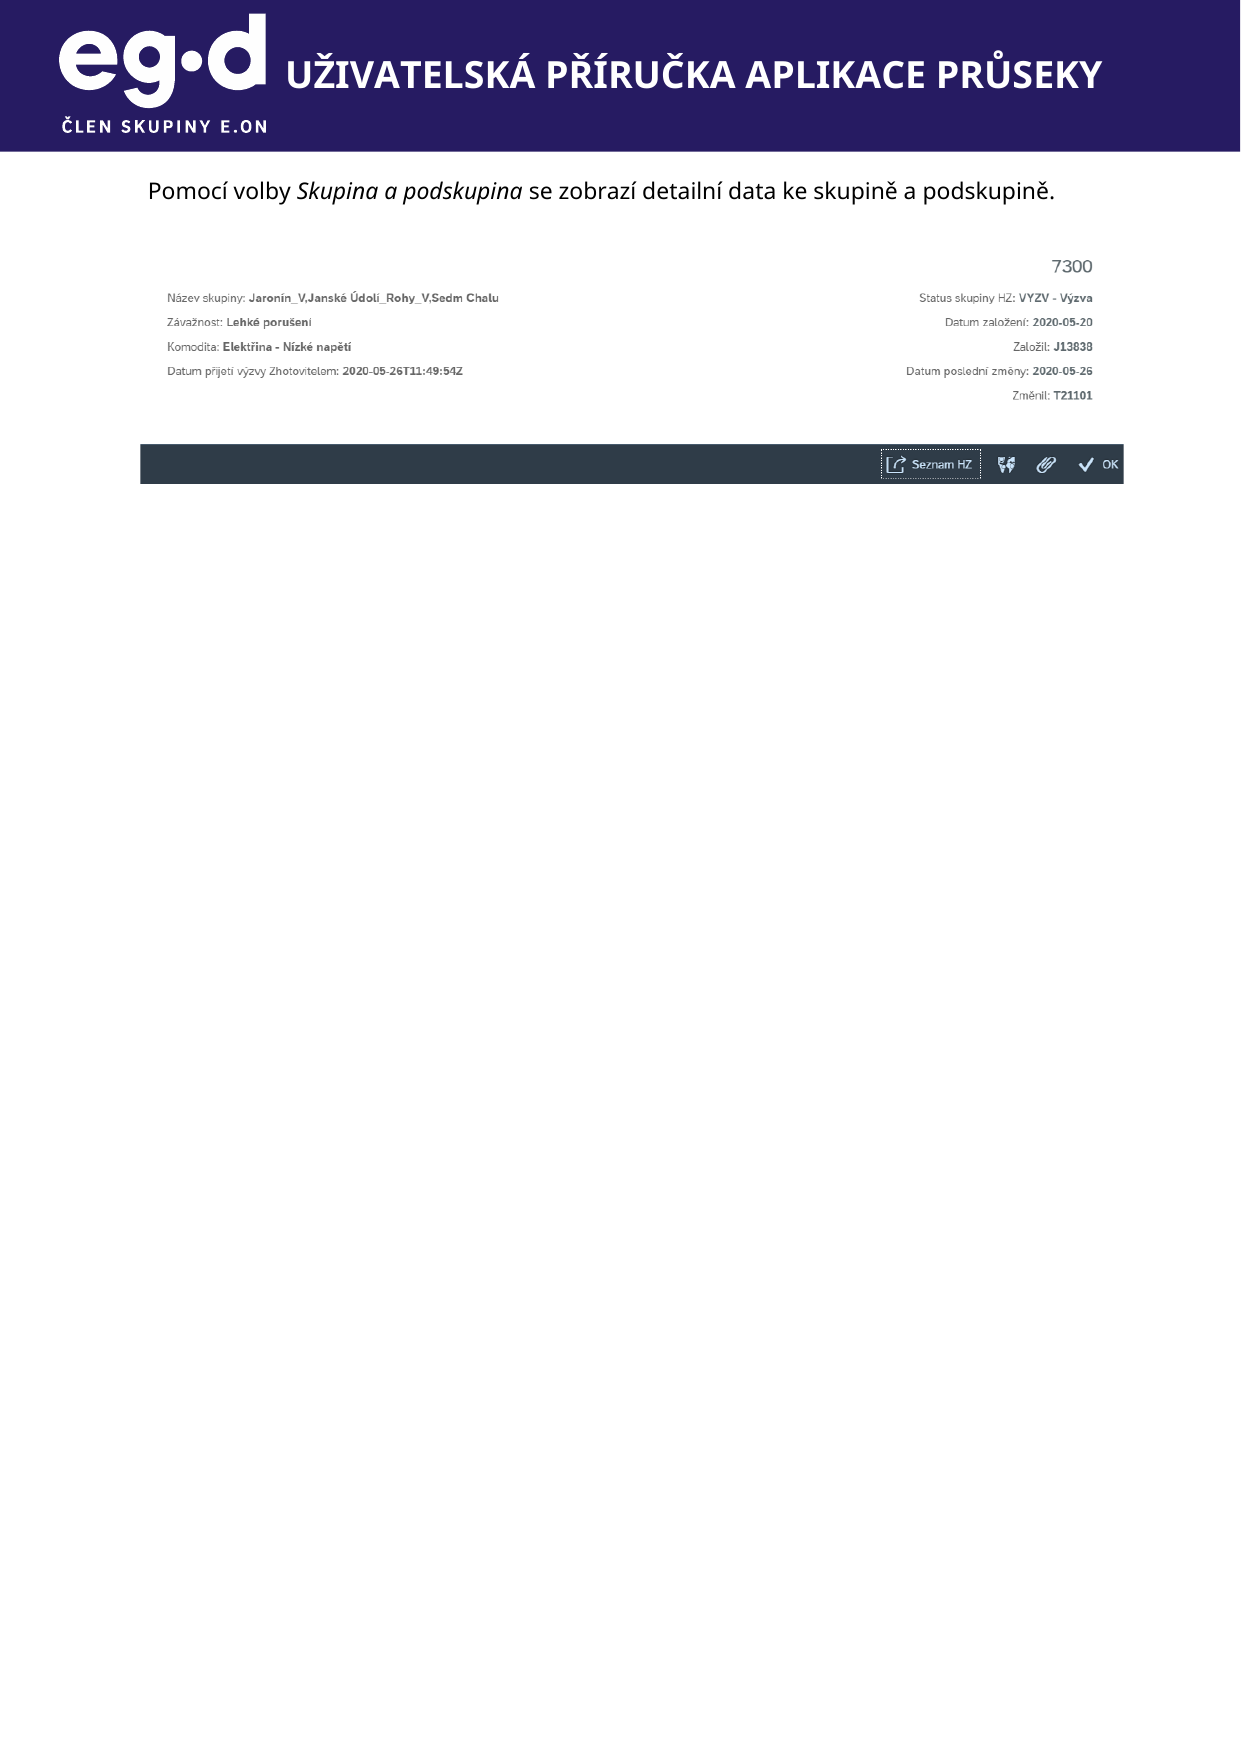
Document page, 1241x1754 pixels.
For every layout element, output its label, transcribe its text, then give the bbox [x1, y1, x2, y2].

picture [140, 215, 1124, 484]
text Pomocí volby Skupina a podskupina se zobrazí detailní data ke skupině a podskupině. [148, 175, 1093, 206]
